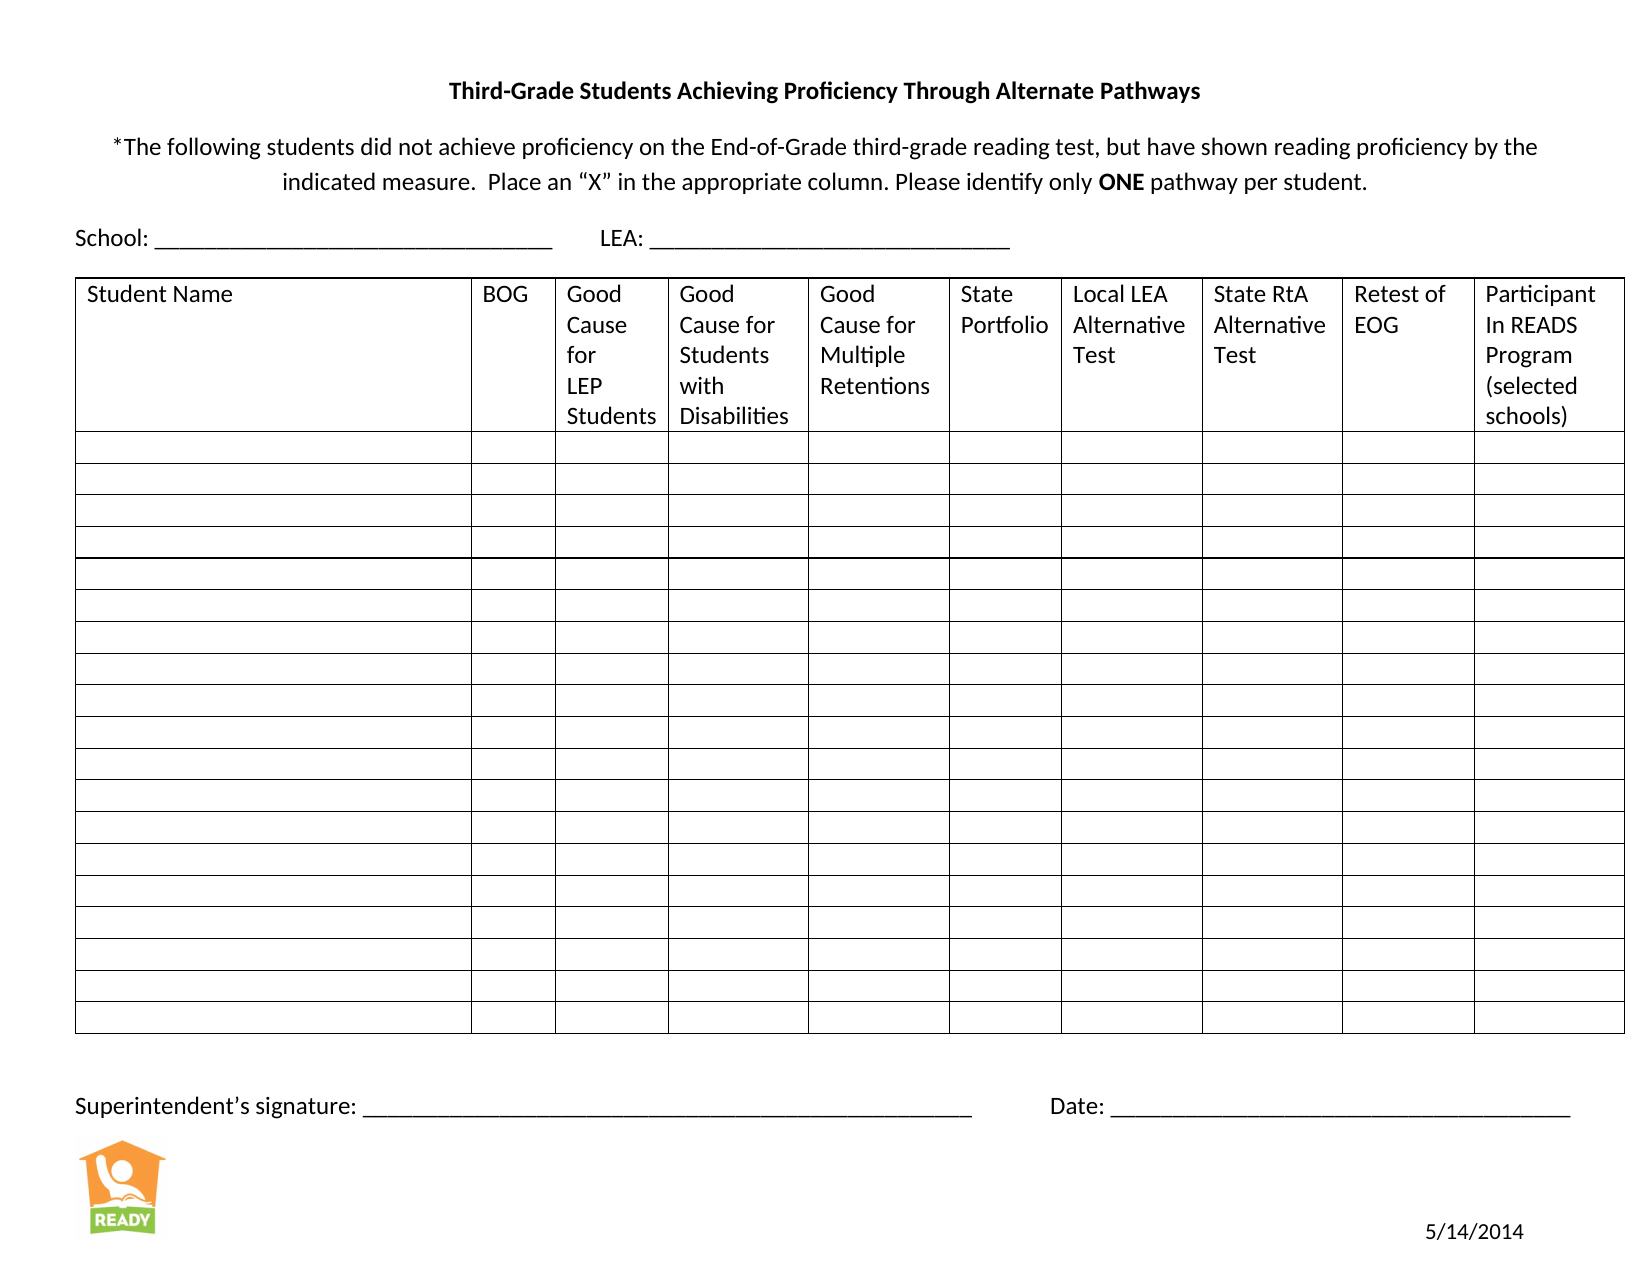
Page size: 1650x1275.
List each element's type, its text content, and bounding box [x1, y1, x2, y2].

table_cell [950, 717, 1061, 748]
table_cell [472, 939, 555, 969]
table_cell [950, 432, 1061, 463]
table_cell [76, 907, 471, 938]
table_header BOG [472, 279, 555, 431]
table_header Local LEA Alternative Test [1062, 279, 1202, 431]
table_cell [1203, 717, 1342, 748]
table_cell [1062, 590, 1202, 621]
table_cell [1062, 464, 1202, 494]
table_cell [809, 876, 949, 906]
table_cell [1203, 622, 1342, 653]
table_cell [809, 432, 949, 463]
table_cell [1062, 622, 1202, 653]
table_cell [1343, 527, 1474, 557]
table_cell [1203, 464, 1342, 494]
table_cell [1062, 717, 1202, 748]
table_cell [1203, 907, 1342, 938]
table_cell [950, 907, 1061, 938]
table_cell [556, 907, 668, 938]
table_cell [950, 780, 1061, 811]
table_cell [950, 844, 1061, 874]
table_cell [76, 717, 471, 748]
table_cell [472, 749, 555, 779]
table_header Retest of EOG [1343, 279, 1474, 431]
table_cell [1475, 685, 1624, 716]
table_cell [472, 590, 555, 621]
table_header Student Name [76, 279, 471, 431]
table_cell [950, 971, 1061, 1001]
table_cell [669, 559, 808, 589]
table_cell [1343, 876, 1474, 906]
table_cell [76, 780, 471, 811]
text *The following students did not achieve proficiency on the End-of-Grade third-grade reading test, but have shown reading proficiency by the indicated measure. Place an “X” in the appropriate column. Please identify only ONE pathway per student. [75, 131, 1575, 196]
table_cell [1062, 432, 1202, 463]
table_cell [472, 464, 555, 494]
table_cell [1062, 812, 1202, 843]
table_cell [472, 559, 555, 589]
table_cell [1203, 495, 1342, 526]
table_cell [1062, 527, 1202, 557]
table_cell [809, 685, 949, 716]
table_cell [809, 654, 949, 684]
table_cell [1475, 432, 1624, 463]
table_cell [556, 590, 668, 621]
table_header Good Cause for Students with Disabilities [669, 279, 808, 431]
table_cell [472, 654, 555, 684]
table_cell [669, 939, 808, 969]
table_cell [472, 971, 555, 1001]
table_cell [472, 527, 555, 557]
table_cell [76, 622, 471, 653]
table_cell [76, 432, 471, 463]
table_cell [556, 432, 668, 463]
table_cell [556, 812, 668, 843]
table_cell [669, 464, 808, 494]
table_cell [950, 685, 1061, 716]
table_cell [669, 1002, 808, 1033]
table_cell [1475, 907, 1624, 938]
table_cell [669, 590, 808, 621]
table_cell [669, 812, 808, 843]
table_cell [950, 559, 1061, 589]
table_cell [950, 939, 1061, 969]
table_cell [472, 622, 555, 653]
table_cell [1062, 844, 1202, 874]
table_cell [1475, 622, 1624, 653]
text School: ________________________________ LEA: _____________________________ [75, 222, 1575, 252]
table_cell [950, 876, 1061, 906]
table_cell [1203, 654, 1342, 684]
table_cell [1343, 654, 1474, 684]
table_cell [809, 780, 949, 811]
table_cell [556, 685, 668, 716]
table_cell [669, 876, 808, 906]
table_cell [1062, 559, 1202, 589]
table_cell [556, 464, 668, 494]
table_cell [1343, 971, 1474, 1001]
table_cell [1203, 559, 1342, 589]
table_cell [1475, 1002, 1624, 1033]
table_cell [76, 464, 471, 494]
table_cell [1475, 717, 1624, 748]
table_cell [472, 685, 555, 716]
table_header Good Cause for Multiple Retentions [809, 279, 949, 431]
table_cell [556, 749, 668, 779]
table_cell [809, 527, 949, 557]
table_cell [669, 432, 808, 463]
table_cell [1062, 939, 1202, 969]
table_cell [1475, 654, 1624, 684]
picture [75, 1136, 169, 1240]
text Third-Grade Students Achieving Proficiency Through Alternate Pathways [75, 75, 1575, 106]
table_cell [669, 749, 808, 779]
table_cell [556, 527, 668, 557]
table_cell [556, 939, 668, 969]
table_cell [809, 717, 949, 748]
table_cell [1475, 812, 1624, 843]
table_cell [669, 654, 808, 684]
table_cell [950, 495, 1061, 526]
table_cell [1062, 1002, 1202, 1033]
table_cell [76, 844, 471, 874]
table_cell [472, 907, 555, 938]
table_cell [1475, 844, 1624, 874]
table_cell [1343, 780, 1474, 811]
table_cell [76, 1002, 471, 1033]
table_cell [76, 559, 471, 589]
table_cell [1475, 780, 1624, 811]
table_cell [556, 654, 668, 684]
table_cell [76, 527, 471, 557]
table_cell [1062, 749, 1202, 779]
table_cell [1475, 527, 1624, 557]
text Superintendent’s signature: _________________________________________________ Date: _____________________________________ [75, 1090, 1575, 1120]
table_cell [1203, 971, 1342, 1001]
table_cell [1343, 559, 1474, 589]
table_cell [76, 590, 471, 621]
table_cell [809, 559, 949, 589]
table_cell [1203, 939, 1342, 969]
table_cell [950, 464, 1061, 494]
table_cell [472, 432, 555, 463]
table_cell [76, 685, 471, 716]
table_cell [809, 495, 949, 526]
table_cell [1062, 495, 1202, 526]
table_cell [1475, 939, 1624, 969]
table_cell [472, 495, 555, 526]
table_cell [950, 590, 1061, 621]
table_cell [669, 971, 808, 1001]
table_cell [1343, 1002, 1474, 1033]
table_header Participant In READS Program (selected schools) [1475, 279, 1624, 431]
table_cell [809, 907, 949, 938]
table_cell [76, 971, 471, 1001]
table_cell [1475, 495, 1624, 526]
table_cell [950, 749, 1061, 779]
table_cell [669, 717, 808, 748]
table_header Good Cause for LEP Students [556, 279, 668, 431]
table_cell [76, 939, 471, 969]
table_header State RtA Alternative Test [1203, 279, 1342, 431]
table_cell [472, 717, 555, 748]
table_cell [809, 844, 949, 874]
table_cell [556, 559, 668, 589]
table_cell [1062, 876, 1202, 906]
table_cell [809, 939, 949, 969]
table_cell [669, 685, 808, 716]
table_cell [472, 844, 555, 874]
table_cell [556, 876, 668, 906]
table_cell [1203, 812, 1342, 843]
table_cell [1343, 432, 1474, 463]
table_cell [556, 1002, 668, 1033]
table_cell [1062, 971, 1202, 1001]
table_cell [1062, 654, 1202, 684]
table_cell [1343, 844, 1474, 874]
table_cell [1343, 622, 1474, 653]
table_cell [556, 495, 668, 526]
table_cell [1203, 590, 1342, 621]
table_cell [556, 844, 668, 874]
table_cell [1475, 876, 1624, 906]
table_cell [809, 812, 949, 843]
table_cell [1343, 812, 1474, 843]
table_cell [950, 812, 1061, 843]
table_cell [472, 876, 555, 906]
table_cell [1343, 717, 1474, 748]
table_cell [1475, 559, 1624, 589]
table_cell [1203, 432, 1342, 463]
table_cell [669, 844, 808, 874]
table_cell [809, 749, 949, 779]
table_cell [809, 1002, 949, 1033]
table_cell [472, 780, 555, 811]
table_cell [950, 1002, 1061, 1033]
table_cell [1343, 685, 1474, 716]
table_cell [1343, 749, 1474, 779]
table_cell [669, 527, 808, 557]
table_cell [1343, 939, 1474, 969]
table_cell [950, 654, 1061, 684]
table_cell [669, 780, 808, 811]
table_cell [76, 654, 471, 684]
table_cell [1062, 907, 1202, 938]
table_cell [556, 971, 668, 1001]
table_cell [1062, 685, 1202, 716]
table_cell [950, 622, 1061, 653]
table_cell [1203, 749, 1342, 779]
table_cell [669, 907, 808, 938]
table_cell [556, 780, 668, 811]
table_cell [809, 464, 949, 494]
table_cell [1343, 590, 1474, 621]
table_cell [556, 622, 668, 653]
table_cell [1475, 971, 1624, 1001]
table_cell [1343, 907, 1474, 938]
table_cell [669, 622, 808, 653]
table_cell [472, 1002, 555, 1033]
table_cell [76, 876, 471, 906]
table_cell [556, 717, 668, 748]
table_cell [1203, 685, 1342, 716]
table_cell [1343, 495, 1474, 526]
table_cell [809, 590, 949, 621]
table_cell [669, 495, 808, 526]
table_cell [76, 749, 471, 779]
table_cell [809, 971, 949, 1001]
table_cell [809, 622, 949, 653]
table_cell [76, 812, 471, 843]
table_cell [950, 527, 1061, 557]
table_cell [1203, 1002, 1342, 1033]
table_cell [1475, 749, 1624, 779]
table_cell [1203, 844, 1342, 874]
table_cell [1062, 780, 1202, 811]
table_cell [1203, 876, 1342, 906]
table_cell [1343, 464, 1474, 494]
table_cell [1475, 464, 1624, 494]
table_cell [472, 812, 555, 843]
table_cell [1203, 780, 1342, 811]
table_cell [1203, 527, 1342, 557]
table_cell [1475, 590, 1624, 621]
table_cell [76, 495, 471, 526]
table_header State Portfolio [950, 279, 1061, 431]
